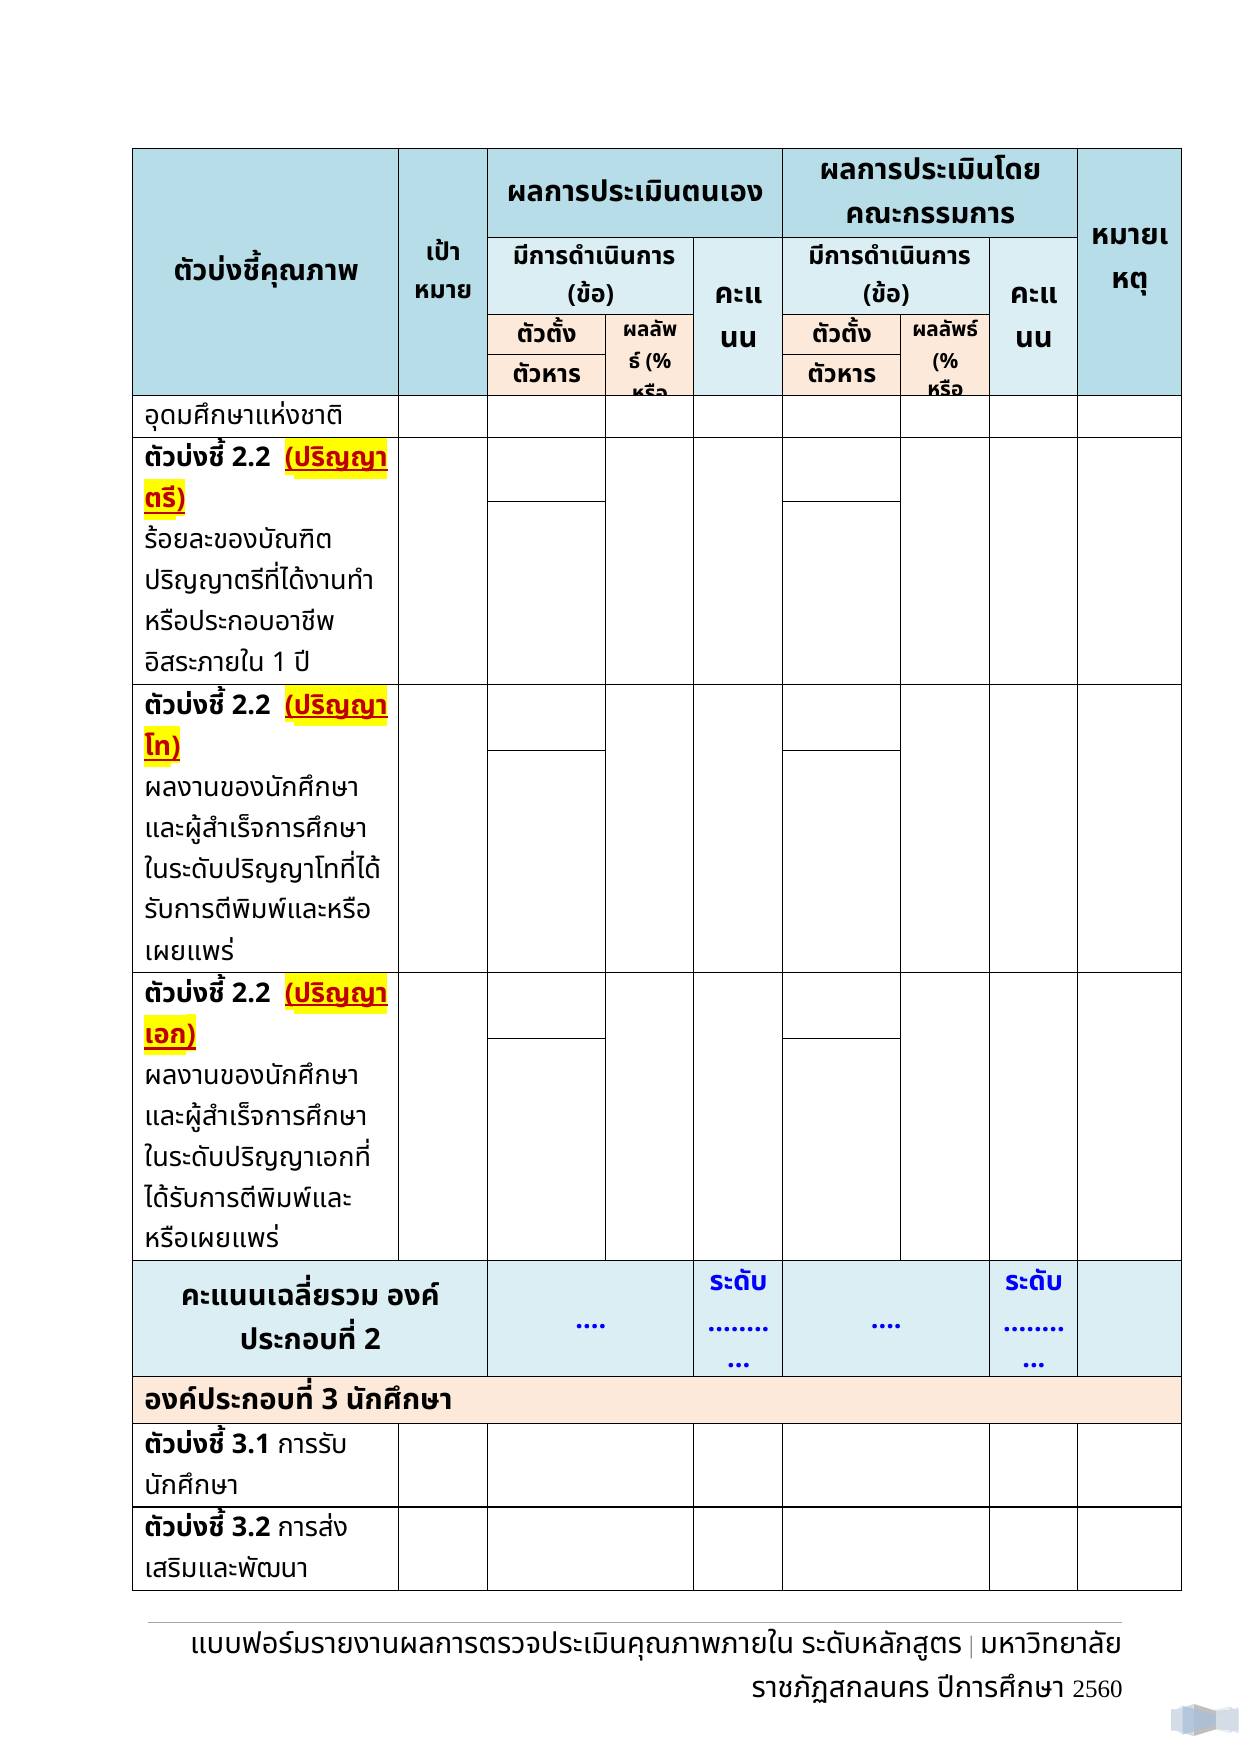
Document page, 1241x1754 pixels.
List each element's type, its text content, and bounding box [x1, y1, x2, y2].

table_cell ตัวหาร [488, 355, 605, 395]
table_cell มีการดำเนินการ (ข้อ) [783, 238, 989, 314]
table_cell [990, 1508, 1077, 1589]
table_cell [783, 751, 900, 972]
table_cell [990, 973, 1077, 1260]
table_cell [990, 1424, 1077, 1506]
table_cell [399, 438, 487, 684]
table_cell [488, 438, 605, 501]
table_cell [783, 973, 900, 1038]
table_cell [694, 438, 782, 684]
table_cell [399, 1424, 487, 1506]
table_cell [1078, 1261, 1181, 1376]
table_cell [399, 1508, 487, 1589]
table_cell [488, 1424, 693, 1506]
table_cell [990, 685, 1077, 972]
table_cell [399, 685, 487, 972]
table_cell [606, 973, 693, 1260]
table_cell [488, 685, 605, 750]
table_cell ตัวบ่งชี้ 2.2 (ปริญญาตรี) ร้อยละของบัณฑิตปริญญาตรีที่ได้งานทำ หรือประกอบอาชีพอิสระภายใน 1 ปี [133, 438, 398, 684]
table_cell .... [783, 1261, 989, 1376]
table_cell [901, 685, 989, 972]
table_cell [901, 973, 989, 1260]
table_cell ตัวตั้ง [488, 315, 605, 354]
table_cell คะแนน [694, 238, 782, 395]
table_cell [783, 396, 900, 437]
table_cell [783, 1508, 989, 1589]
table_cell [901, 438, 989, 684]
table_cell คะแนน [990, 238, 1077, 395]
table_header ผลการประเมินตนเอง [488, 149, 782, 237]
table_cell [783, 438, 900, 501]
table_cell [1078, 973, 1181, 1260]
table_cell [1078, 685, 1181, 972]
table_cell [606, 685, 693, 972]
table_cell [488, 1039, 605, 1260]
table_cell [488, 396, 605, 437]
table_cell [1078, 438, 1181, 684]
table_cell ตัวหาร [783, 355, 900, 395]
table_header ผลการประเมินโดยคณะกรรมการ [783, 149, 1077, 237]
table_cell ระดับ ........... [990, 1261, 1077, 1376]
table_cell ระดับ ........... [694, 1261, 782, 1376]
table_cell [694, 685, 782, 972]
table_header เป้าหมาย [399, 149, 487, 395]
table_cell [783, 1039, 900, 1260]
table_cell [694, 1508, 782, 1589]
table_cell [488, 751, 605, 972]
table_cell [488, 502, 605, 684]
table_cell [783, 1424, 989, 1506]
table_cell ตัวบ่งชี้ 2.2 (ปริญญาโท) ผลงานของนักศึกษาและผู้สำเร็จการศึกษาในระดับปริญญาโทที่ได้รับการตีพิมพ์และหรือเผยแพร่ [133, 685, 398, 972]
table_cell ผลลัพธ์ (% หรือสัดส่วน) [606, 315, 693, 395]
table_header ตัวบ่งชี้คุณภาพ [133, 149, 398, 395]
table_cell [783, 685, 900, 750]
table_cell [1078, 1424, 1181, 1506]
table_cell [694, 1424, 782, 1506]
table_cell [399, 973, 487, 1260]
table_cell องค์ประกอบที่ 3 นักศึกษา [133, 1377, 1181, 1423]
table_cell [990, 438, 1077, 684]
table_cell มีการดำเนินการ (ข้อ) [488, 238, 693, 314]
table_cell ตัวบ่งชี้ 2.2 (ปริญญาเอก) ผลงานของนักศึกษาและผู้สำเร็จการศึกษาในระดับปริญญาเอกที่ได้รับการตีพิมพ์และหรือเผยแพร่ [133, 973, 398, 1260]
table_cell [606, 438, 693, 684]
table_cell [488, 1508, 693, 1589]
table_cell ตัวตั้ง [783, 315, 900, 354]
table_cell ตัวบ่งชี้ 3.2 การส่งเสริมและพัฒนานักศึกษา [133, 1508, 398, 1589]
table_cell [694, 973, 782, 1260]
table_cell ผลลัพธ์ (% หรือสัดส่วน) [901, 315, 989, 395]
table_header หมายเหตุ [1078, 149, 1181, 395]
table_cell [1078, 1508, 1181, 1589]
table_cell คะแนนเฉลี่ยรวม องค์ประกอบที่ 2 [133, 1261, 487, 1376]
table_cell .... [488, 1261, 693, 1376]
table_cell ตัวบ่งชี้ 3.1 การรับนักศึกษา [133, 1424, 398, 1506]
table_cell [488, 973, 605, 1038]
table_cell [783, 502, 900, 684]
